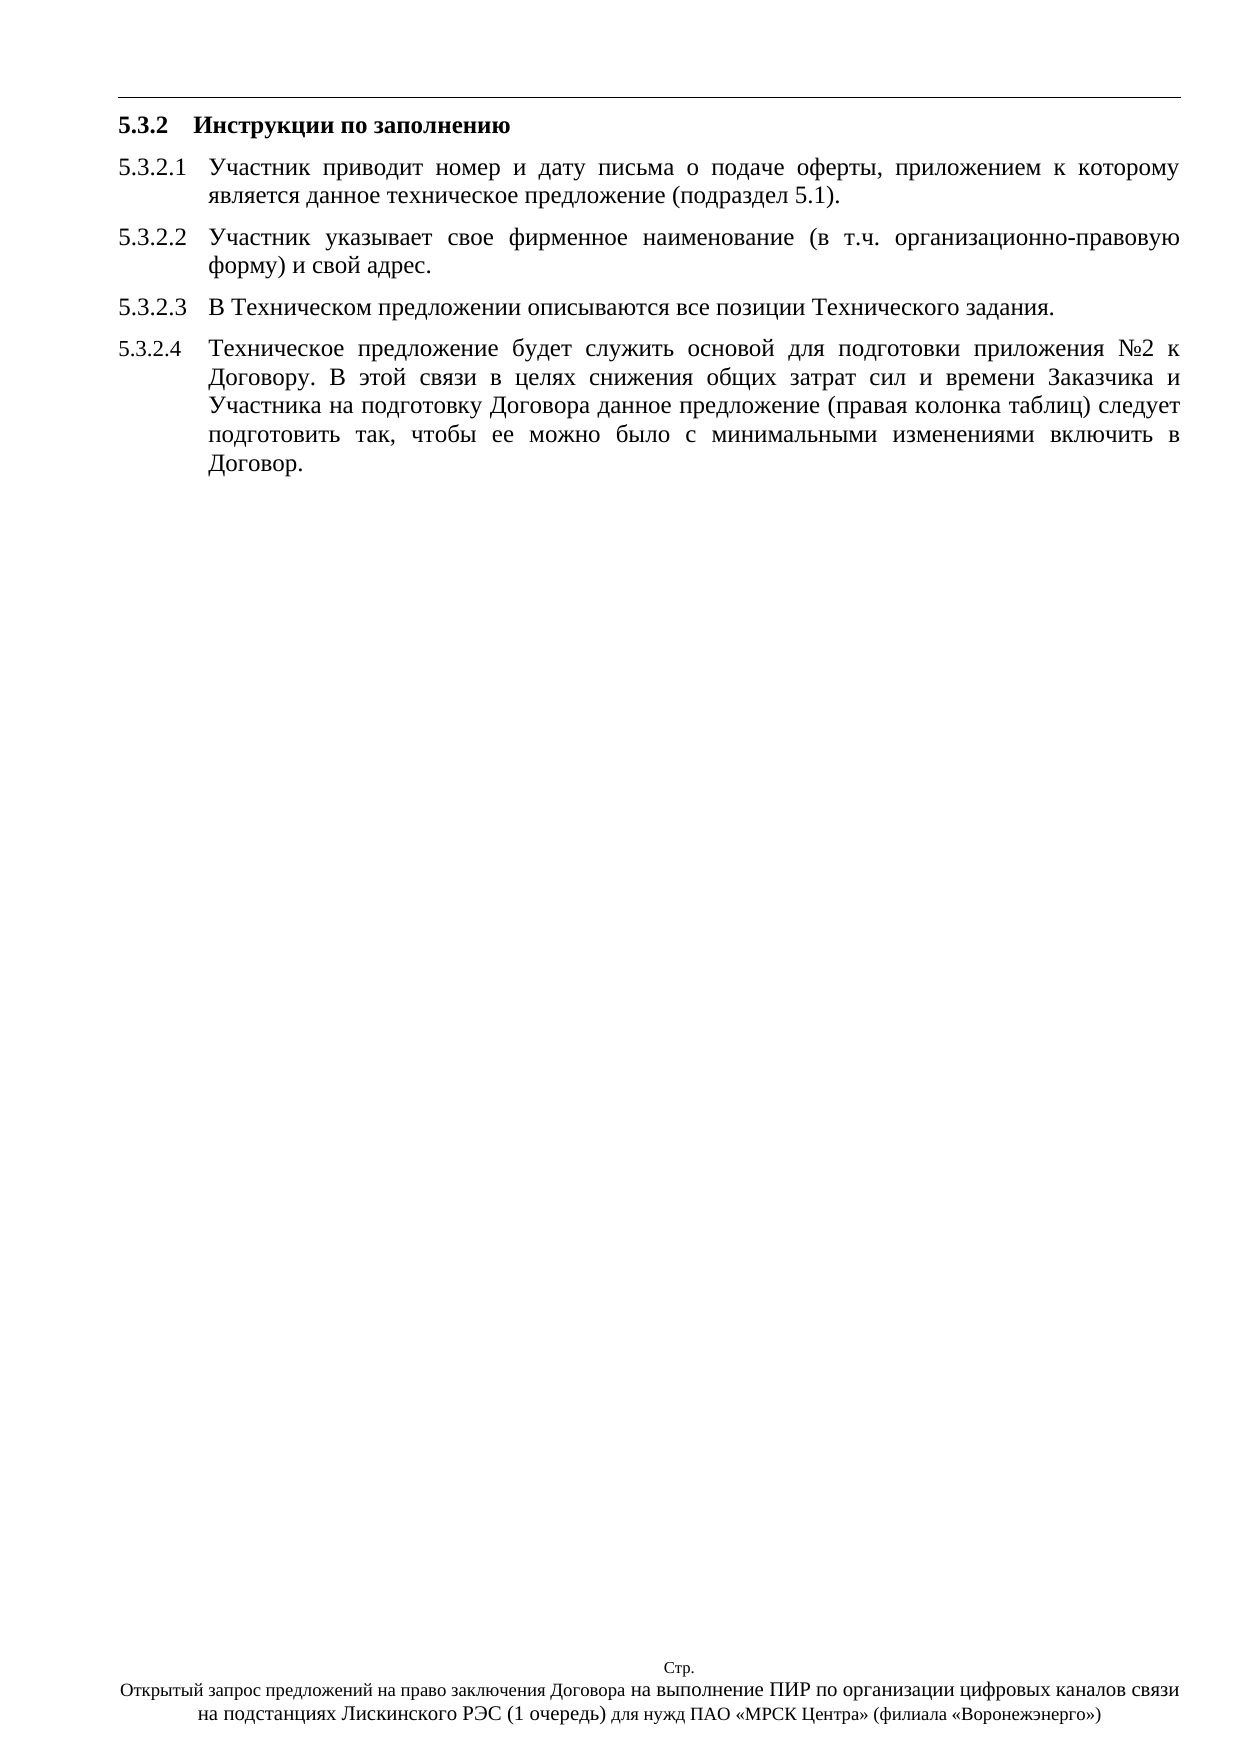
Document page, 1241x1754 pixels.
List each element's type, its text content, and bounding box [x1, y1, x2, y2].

list В Техническом предложении описываются все позиции Технического задания. [118, 292, 1181, 321]
subtitle Инструкции по заполнению [118, 111, 1181, 139]
list Техническое предложение будет служить основой для подготовки приложения №2 к Договору. В этой связи в целях снижения общих затрат сил и времени Заказчика и Участника на подготовку Договора данное предложение (правая колонка таблиц) следует подготовить так, чтобы ее можно было с минимальными изменениями включить в Договор. [118, 333, 1181, 477]
list Участник приводит номер и дату письма о подаче оферты, приложением к которому является данное техническое предложение (подраздел 5.1). [118, 152, 1181, 209]
list Участник указывает свое фирменное наименование (в т.ч. организационно-правовую форму) и свой адрес. [118, 222, 1181, 279]
